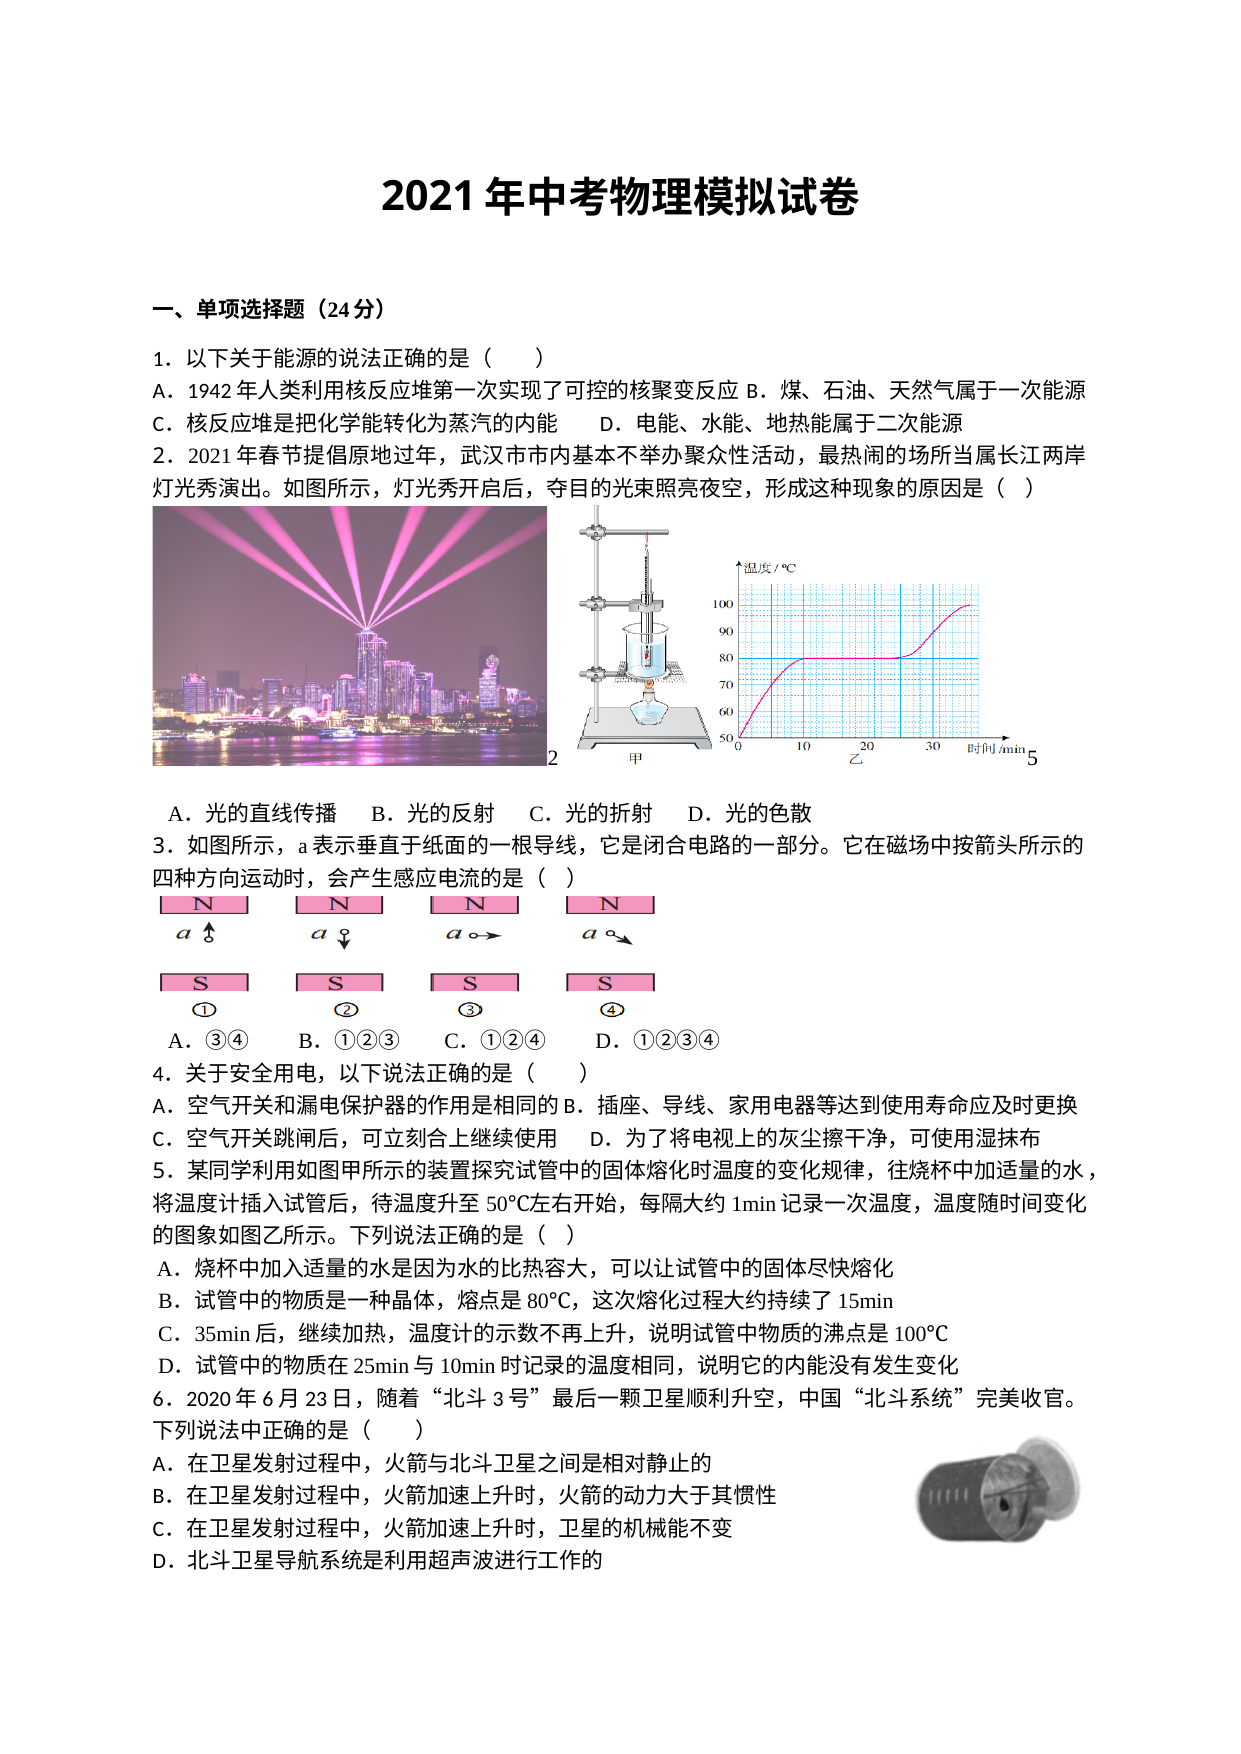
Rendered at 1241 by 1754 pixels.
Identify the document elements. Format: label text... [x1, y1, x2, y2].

text 6．2020年6月23日，随着“北斗3号”最后一颗卫星顺利升空，中国“北斗系统”完美收官。下列说法中正确的是（ ） [152, 1380, 1088, 1445]
text A．烧杯中加入适量的水是因为水的比热容大，可以让试管中的固体尽快熔化 [152, 1250, 1088, 1283]
text C．空气开关跳闸后，可立刻合上继续使用 D．为了将电视上的灰尘擦干净，可使用湿抹布 [152, 1120, 1088, 1153]
text D．北斗卫星导航系统是利用超声波进行工作的 [152, 1543, 1088, 1575]
text C．35min后，继续加热，温度计的示数不再上升，说明试管中物质的沸点是100℃ [152, 1315, 1088, 1348]
text 2021年中考物理模拟试卷 [152, 162, 1088, 227]
text B．试管中的物质是一种晶体，熔点是80℃，这次熔化过程大约持续了15min [152, 1283, 1088, 1315]
text 1．以下关于能源的说法正确的是（ ） [152, 340, 1088, 373]
text A．1942年人类利用核反应堆第一次实现了可控的核聚变反应 B．煤、石油、天然气属于一次能源C．核反应堆是把化学能转化为蒸汽的内能 D．电能、水能、地热能属于二次能源 [152, 373, 1088, 438]
text A．空气开关和漏电保护器的作用是相同的B．插座、导线、家用电器等达到使用寿命应及时更换 [152, 1088, 1088, 1120]
text 5．某同学利用如图甲所示的装置探究试管中的固体熔化时温度的变化规律，往烧杯中加适量的水，将温度计插入试管后，待温度升至50℃左右开始，每隔大约1min记录一次温度，温度随时间变化的图象如图乙所示。下列说法正确的是（ ） [152, 1153, 1088, 1250]
text 4．关于安全用电，以下说法正确的是（ ） [152, 1055, 1088, 1088]
text A．光的直线传播 B．光的反射 C．光的折射 D．光的色散 [152, 795, 1088, 828]
text A．③④ B．①②③ C．①②④ D．①②③④ [152, 1023, 1088, 1055]
picture [558, 502, 1027, 766]
picture [909, 1432, 1086, 1549]
picture [152, 892, 668, 1023]
text B．在卫星发射过程中，火箭加速上升时，火箭的动力大于其惯性 [152, 1478, 909, 1510]
text 3．如图所示，a表示垂直于纸面的一根导线，它是闭合电路的一部分。它在磁场中按箭头所示的四种方向运动时，会产生感应电流的是（ ） [152, 828, 1088, 893]
text 一、单项选择题（24分） [152, 292, 1088, 324]
text 2．2021年春节提倡原地过年，武汉市市内基本不举办聚众性活动，最热闹的场所当属长江两岸灯光秀演出。如图所示，灯光秀开启后，夺目的光束照亮夜空，形成这种现象的原因是（ ） [152, 438, 1088, 503]
text C．在卫星发射过程中，火箭加速上升时，卫星的机械能不变 [152, 1510, 909, 1543]
text D．试管中的物质在25min与10min时记录的温度相同，说明它的内能没有发生变化 [152, 1348, 1088, 1380]
text A．在卫星发射过程中，火箭与北斗卫星之间是相对静止的 [152, 1445, 909, 1478]
